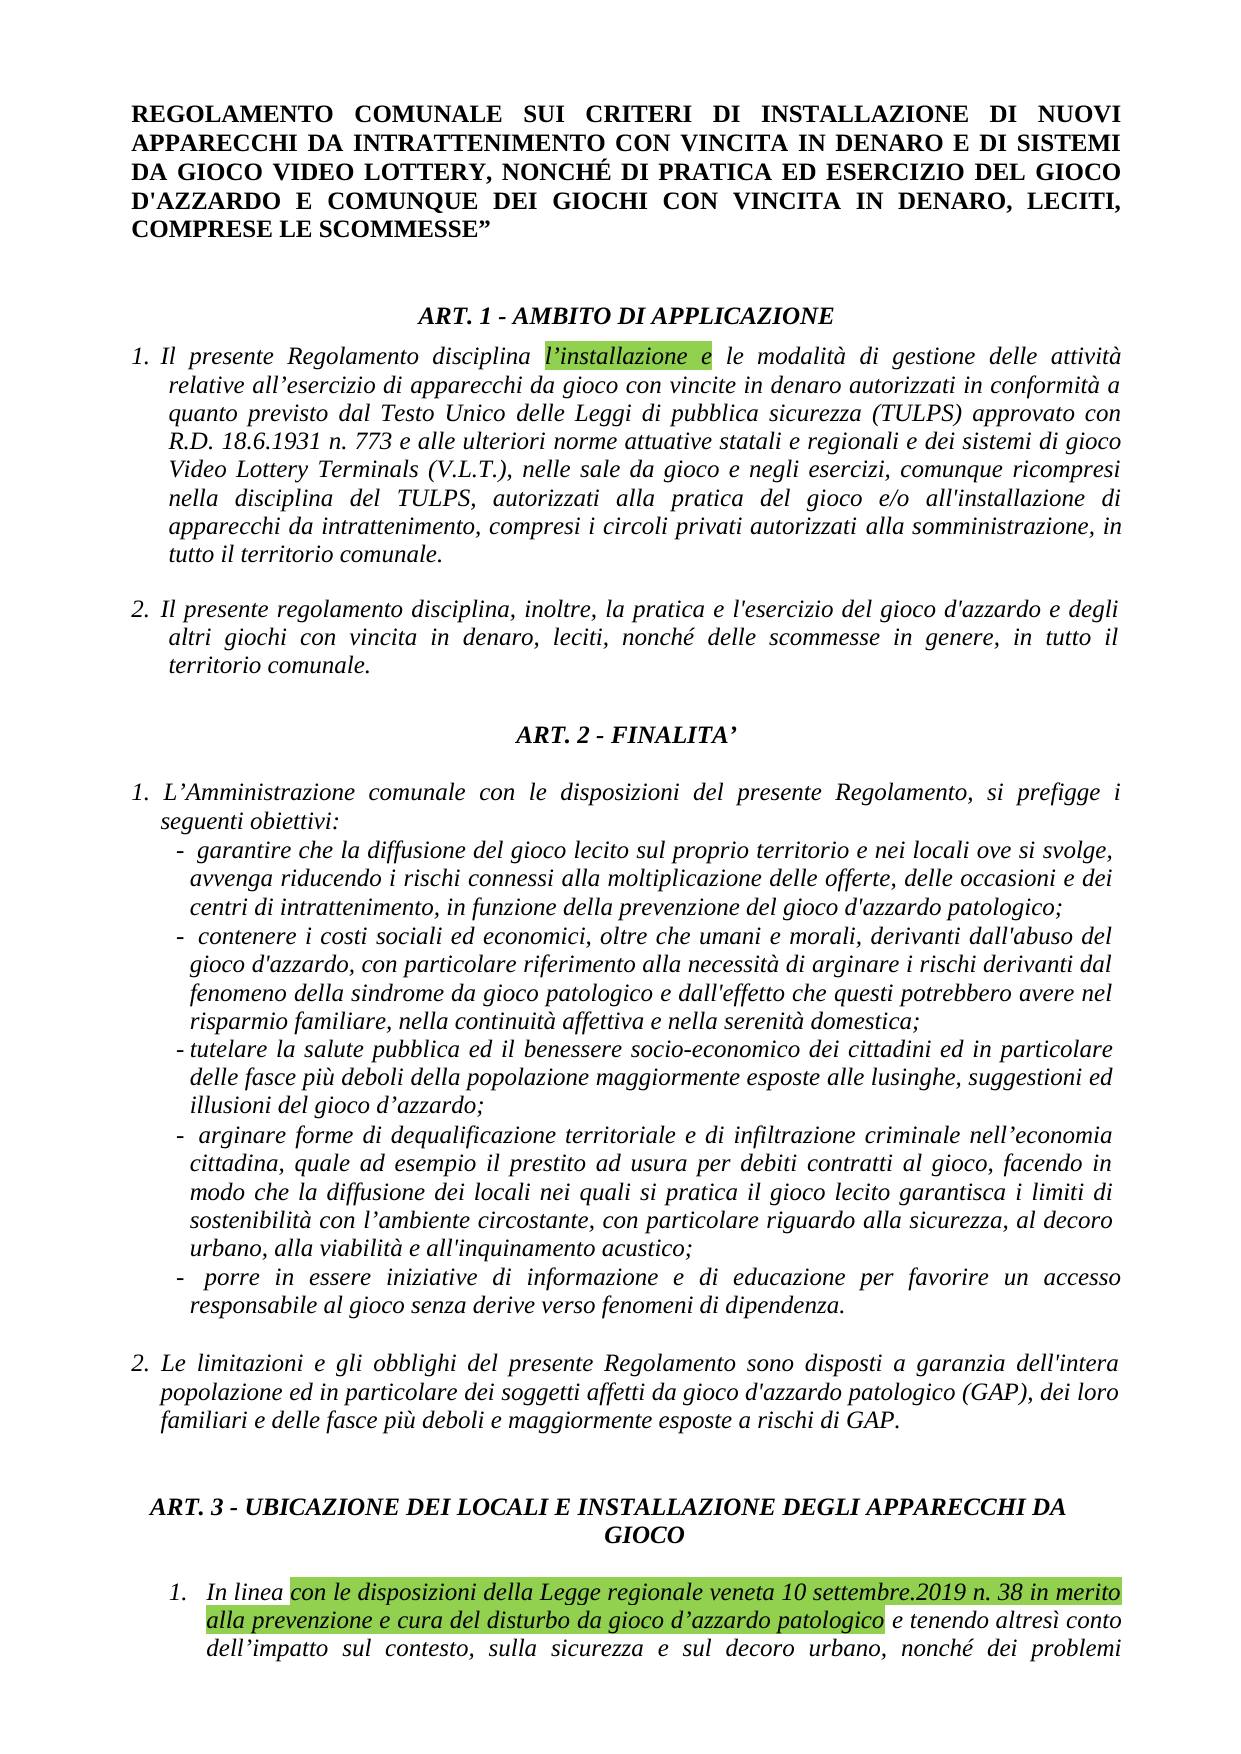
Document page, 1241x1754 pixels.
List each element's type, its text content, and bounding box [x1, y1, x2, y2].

text ART. 2 - FINALITA’ [131, 720, 1122, 748]
list Il presente regolamento disciplina, inoltre, la pratica e l'esercizio del gioco d'azzardo e degli altri giochi con vincita in denaro, leciti, nonché delle scommesse in genere, in tutto il territorio comunale. [131, 594, 1120, 679]
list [169, 1577, 1122, 1662]
list porre in essere iniziative di informazione e di educazione per favorire un accesso responsabile al gioco senza derive verso fenomeni di dipendenza. [176, 1262, 1122, 1319]
list garantire che la diffusione del gioco lecito sul proprio territorio e nei locali ove si svolge, avvenga riducendo i rischi connessi alla moltiplicazione delle offerte, delle occasioni e dei centri di intrattenimento, in funzione della prevenzione del gioco d'azzardo patologico; [176, 836, 1114, 921]
text 1. L’Amministrazione comunale con le disposizioni del presente Regolamento, si prefigge i seguenti obiettivi: [131, 777, 1122, 835]
list tutelare la salute pubblica ed il benessere socio-economico dei cittadini ed in particolare delle fasce più deboli della popolazione maggiormente esposte alle lusinghe, suggestioni ed illusioni del gioco d’azzardo; [176, 1035, 1114, 1119]
text 2. Le limitazioni e gli obblighi del presente Regolamento sono disposti a garanzia dell'intera popolazione ed in particolare dei soggetti affetti da gioco d'azzardo patologico (GAP), dei loro familiari e delle fasce più deboli e maggiormente esposte a rischi di GAP. [131, 1348, 1120, 1434]
text ART. 3 - UBICAZIONE DEI LOCALI E INSTALLAZIONE DEGLI APPARECCHI DA GIOCO [150, 1492, 1122, 1549]
text Regolamento Comunale sui criteri di installazione di nuovi apparecchi da intrattenimento con vincita in denaro e di sistemi da gioco video lottery, nonché di pratica ed esercizio del gioco d'azzardo e comunque dei giochi con vincita in denaro, leciti, comprese le scommesse” [131, 99, 1122, 243]
list Il presente Regolamento disciplina l’installazione e le modalità di gestione delle attività relative all’esercizio di apparecchi da gioco con vincite in denaro autorizzati in conformità a quanto previsto dal Testo Unico delle Leggi di pubblica sicurezza (TULPS) approvato con R.D. 18.6.1931 n. 773 e alle ulteriori norme attuative statali e regionali e dei sistemi di gioco Video Lottery Terminals (V.L.T.), nelle sale da gioco e negli esercizi, comunque ricompresi nella disciplina del TULPS, autorizzati alla pratica del gioco e/o all'installazione di apparecchi da intrattenimento, compresi i circoli privati autorizzati alla somministrazione, in tutto il territorio comunale. [131, 342, 1122, 568]
list contenere i costi sociali ed economici, oltre che umani e morali, derivanti dall'abuso del gioco d'azzardo, con particolare riferimento alla necessità di arginare i rischi derivanti dal fenomeno della sindrome da gioco patologico e dall'effetto che questi potrebbero avere nel risparmio familiare, nella continuità affettiva e nella serenità domestica; [176, 922, 1114, 1035]
text ART. 1 - AMBITO DI APPLICAZIONE [131, 301, 1122, 329]
list arginare forme di dequalificazione territoriale e di infiltrazione criminale nell’economia cittadina, quale ad esempio il prestito ad usura per debiti contratti al gioco, facendo in modo che la diffusione dei locali nei quali si pratica il gioco lecito garantisca i limiti di sostenibilità con l’ambiente circostante, con particolare riguardo alla sicurezza, al decoro urbano, alla viabilità e all'inquinamento acustico; [176, 1121, 1114, 1262]
